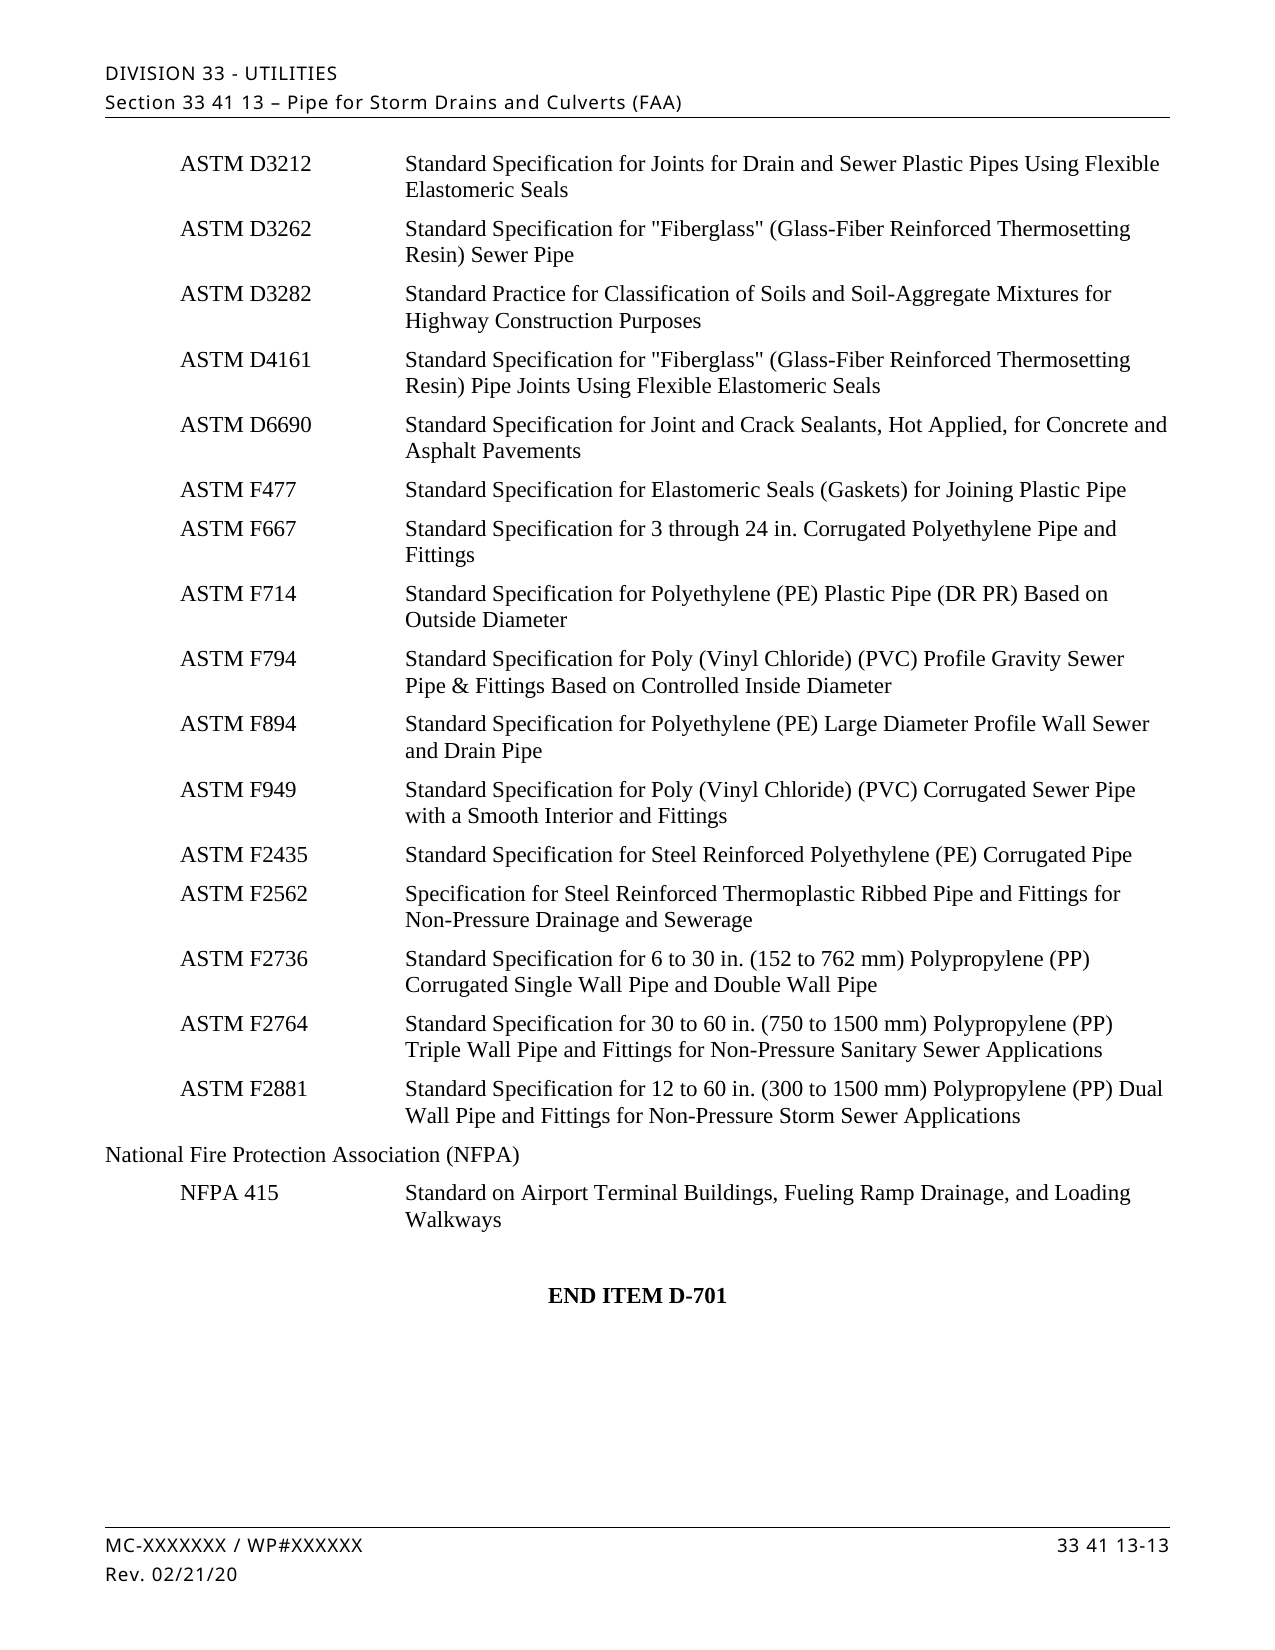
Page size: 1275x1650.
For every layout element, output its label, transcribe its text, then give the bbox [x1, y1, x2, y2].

text ASTM F2764 Standard Specification for 30 to 60 in. (750 to 1500 mm) Polypropylene (PP) Triple Wall Pipe and Fittings for Non-Pressure Sanitary Sewer Applications [180, 1010, 1170, 1063]
text ASTM F2562 Specification for Steel Reinforced Thermoplastic Ribbed Pipe and Fittings for Non-Pressure Drainage and Sewerage [180, 880, 1170, 932]
text ASTM F794 Standard Specification for Poly (Vinyl Chloride) (PVC) Profile Gravity Sewer Pipe & Fittings Based on Controlled Inside Diameter [180, 645, 1170, 698]
text ASTM F2435 Standard Specification for Steel Reinforced Polyethylene (PE) Corrugated Pipe [180, 841, 1170, 867]
text National Fire Protection Association (NFPA) [105, 1141, 1170, 1167]
text ASTM D4161 Standard Specification for "Fiberglass" (Glass-Fiber Reinforced Thermosetting Resin) Pipe Joints Using Flexible Elastomeric Seals [180, 346, 1170, 398]
text ASTM F667 Standard Specification for 3 through 24 in. Corrugated Polyethylene Pipe and Fittings [180, 515, 1170, 568]
text ASTM F949 Standard Specification for Poly (Vinyl Chloride) (PVC) Corrugated Sewer Pipe with a Smooth Interior and Fittings [180, 776, 1170, 828]
text ASTM D3282 Standard Practice for Classification of Soils and Soil-Aggregate Mixtures for Highway Construction Purposes [180, 280, 1170, 333]
text ASTM F2881 Standard Specification for 12 to 60 in. (300 to 1500 mm) Polypropylene (PP) Dual Wall Pipe and Fittings for Non-Pressure Storm Sewer Applications [180, 1075, 1170, 1128]
text NFPA 415 Standard on Airport Terminal Buildings, Fueling Ramp Drainage, and Loading Walkways [180, 1179, 1170, 1232]
text ASTM D6690 Standard Specification for Joint and Crack Sealants, Hot Applied, for Concrete and Asphalt Pavements [180, 411, 1170, 463]
text ASTM D3262 Standard Specification for "Fiberglass" (Glass-Fiber Reinforced Thermosetting Resin) Sewer Pipe [180, 215, 1170, 268]
text ASTM F477 Standard Specification for Elastomeric Seals (Gaskets) for Joining Plastic Pipe [180, 476, 1170, 502]
text ASTM F714 Standard Specification for Polyethylene (PE) Plastic Pipe (DR PR) Based on Outside Diameter [180, 580, 1170, 633]
text ASTM F894 Standard Specification for Polyethylene (PE) Large Diameter Profile Wall Sewer and Drain Pipe [180, 711, 1170, 763]
text ASTM F2736 Standard Specification for 6 to 30 in. (152 to 762 mm) Polypropylene (PP) Corrugated Single Wall Pipe and Double Wall Pipe [180, 945, 1170, 998]
text ASTM D3212 Standard Specification for Joints for Drain and Sewer Plastic Pipes Using Flexible Elastomeric Seals [180, 150, 1170, 203]
text END ITEM D-701 [105, 1282, 1170, 1308]
